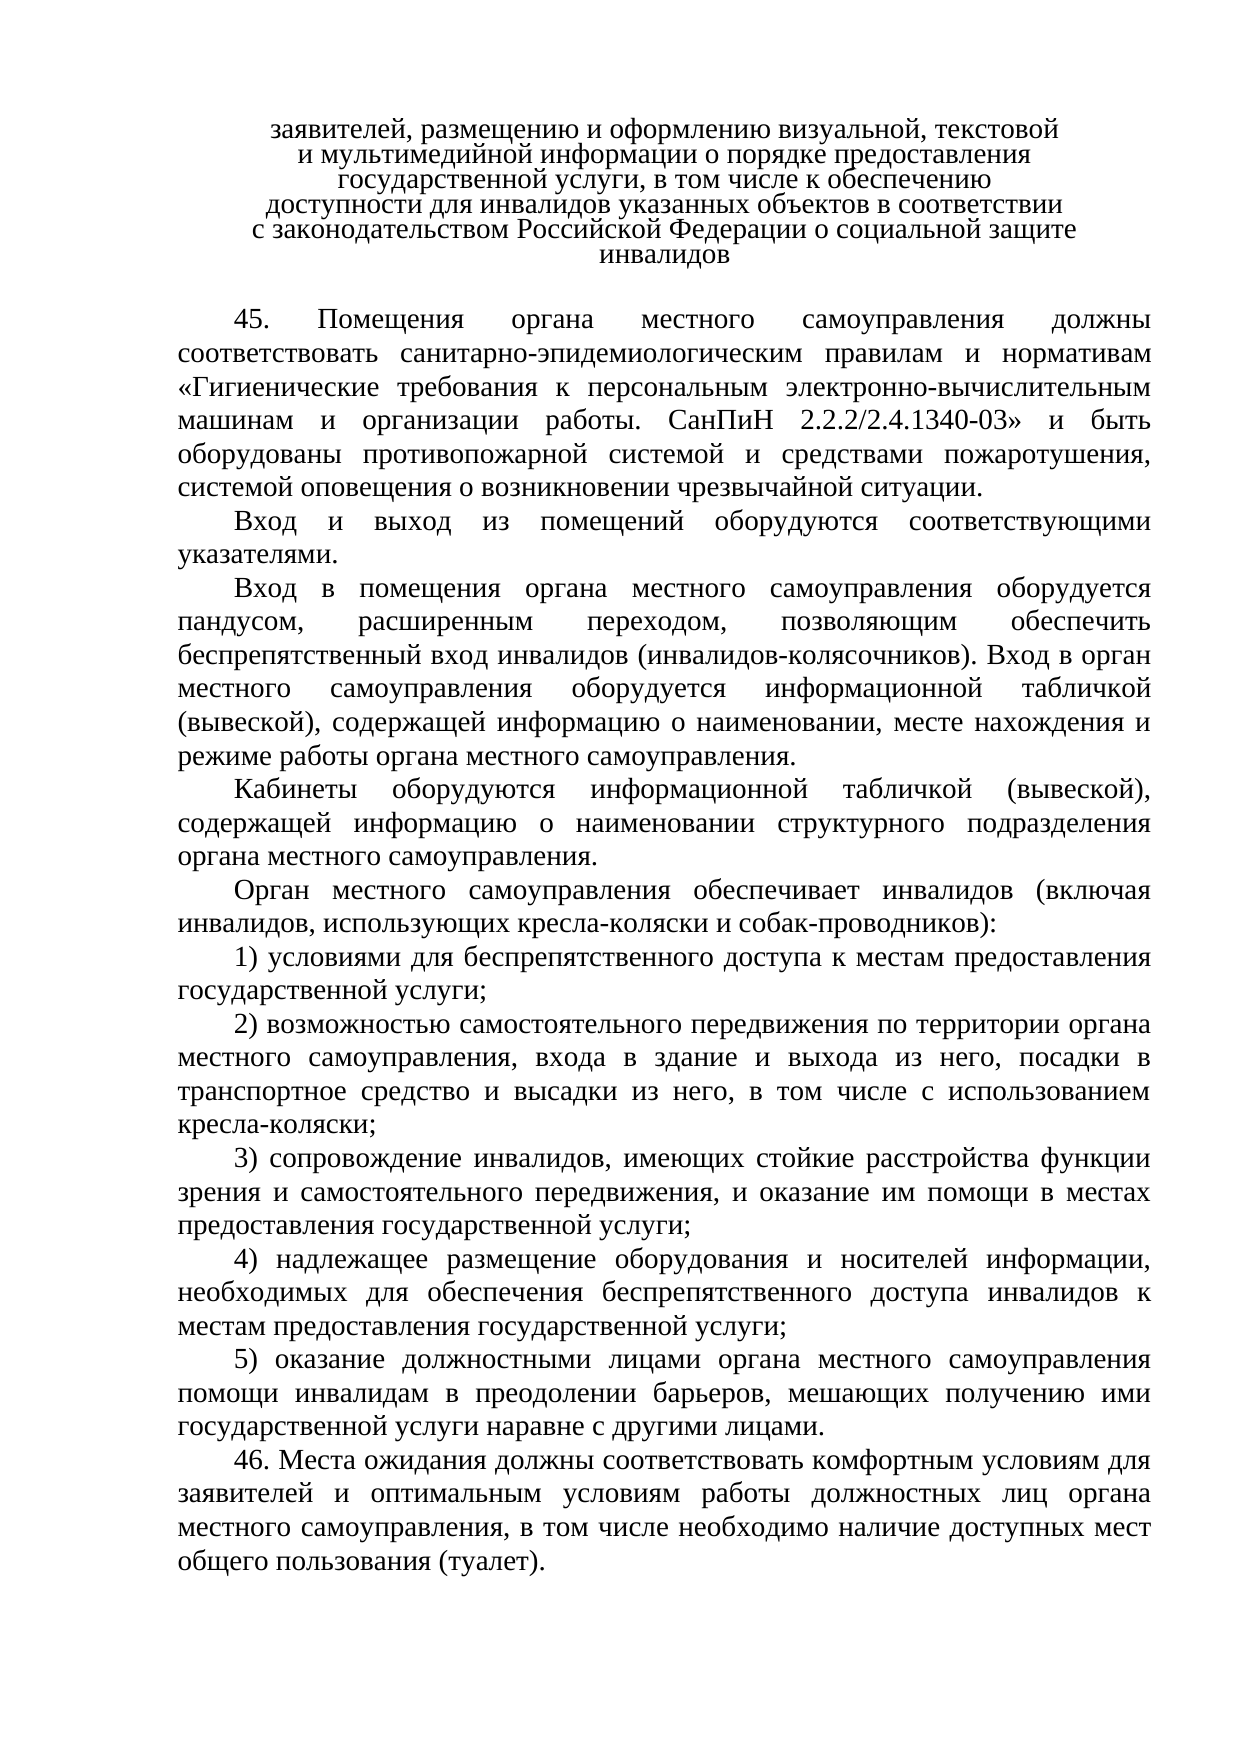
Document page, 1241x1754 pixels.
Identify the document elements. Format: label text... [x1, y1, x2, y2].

text государственной услуги, в том числе к обеспечению [177, 168, 1152, 193]
text 45. Помещения органа местного самоуправления должны соответствовать санитарно-эпидемиологическим правилам и нормативам «Гигиенические требования к персональным электронно-вычислительным машинам и организации работы. СанПиН 2.2.2/2.4.1340-03» и быть оборудованы противопожарной системой и средствами пожаротушения, системой оповещения о возникновении чрезвычайной ситуации. [177, 302, 1152, 503]
text инвалидов [177, 243, 1152, 268]
text 1) условиями для беспрепятственного доступа к местам предоставления государственной услуги; [177, 939, 1152, 1006]
text 3) сопровождение инвалидов, имеющих стойкие расстройства функции зрения и самостоятельного передвижения, и оказание им помощи в местах предоставления государственной услуги; [177, 1140, 1152, 1241]
text Вход в помещения органа местного самоуправления оборудуется пандусом, расширенным переходом, позволяющим обеспечить беспрепятственный вход инвалидов (инвалидов-колясочников). Вход в орган местного самоуправления оборудуется информационной табличкой (вывеской), содержащей информацию о наименовании, месте нахождения и режиме работы органа местного самоуправления. [177, 570, 1152, 771]
text заявителей, размещению и оформлению визуальной, текстовой [177, 118, 632, 143]
text 4) надлежащее размещение оборудования и носителей информации, необходимых для обеспечения беспрепятственного доступа инвалидов к местам предоставления государственной услуги; [177, 1241, 1152, 1341]
text доступности для инвалидов указанных объектов в соответствии [177, 193, 1152, 218]
text 2) возможностью самостоятельного передвижения по территории органа местного самоуправления, входа в здание и выхода из него, посадки в транспортное средство и высадки из него, в том числе с использованием кресла-коляски; [177, 1006, 1152, 1140]
text Орган местного самоуправления обеспечивает инвалидов (включая инвалидов, использующих кресла-коляски и собак-проводников): [177, 872, 1152, 939]
text и мультимедийной информации о порядке предоставления [582, 143, 1152, 168]
text Кабинеты оборудуются информационной табличкой (вывеской), содержащей информацию о наименовании структурного подразделения органа местного самоуправления. [177, 771, 1152, 872]
text 46. Места ожидания должны соответствовать комфортным условиям для заявителей и оптимальным условиям работы должностных лиц органа местного самоуправления, в том числе необходимо наличие доступных мест общего пользования (туалет). [177, 1442, 1152, 1576]
text и мультимедийной информации о порядке предоставления [177, 143, 579, 168]
text заявителей, размещению и оформлению визуальной, текстовой [635, 118, 1152, 143]
text с законодательством Российской Федерации о социальной защите [177, 218, 1152, 243]
text 5) оказание должностными лицами органа местного самоуправления помощи инвалидам в преодолении барьеров, мешающих получению ими государственной услуги наравне с другими лицами. [177, 1341, 1152, 1442]
text Вход и выход из помещений оборудуются соответствующими указателями. [177, 503, 1152, 570]
